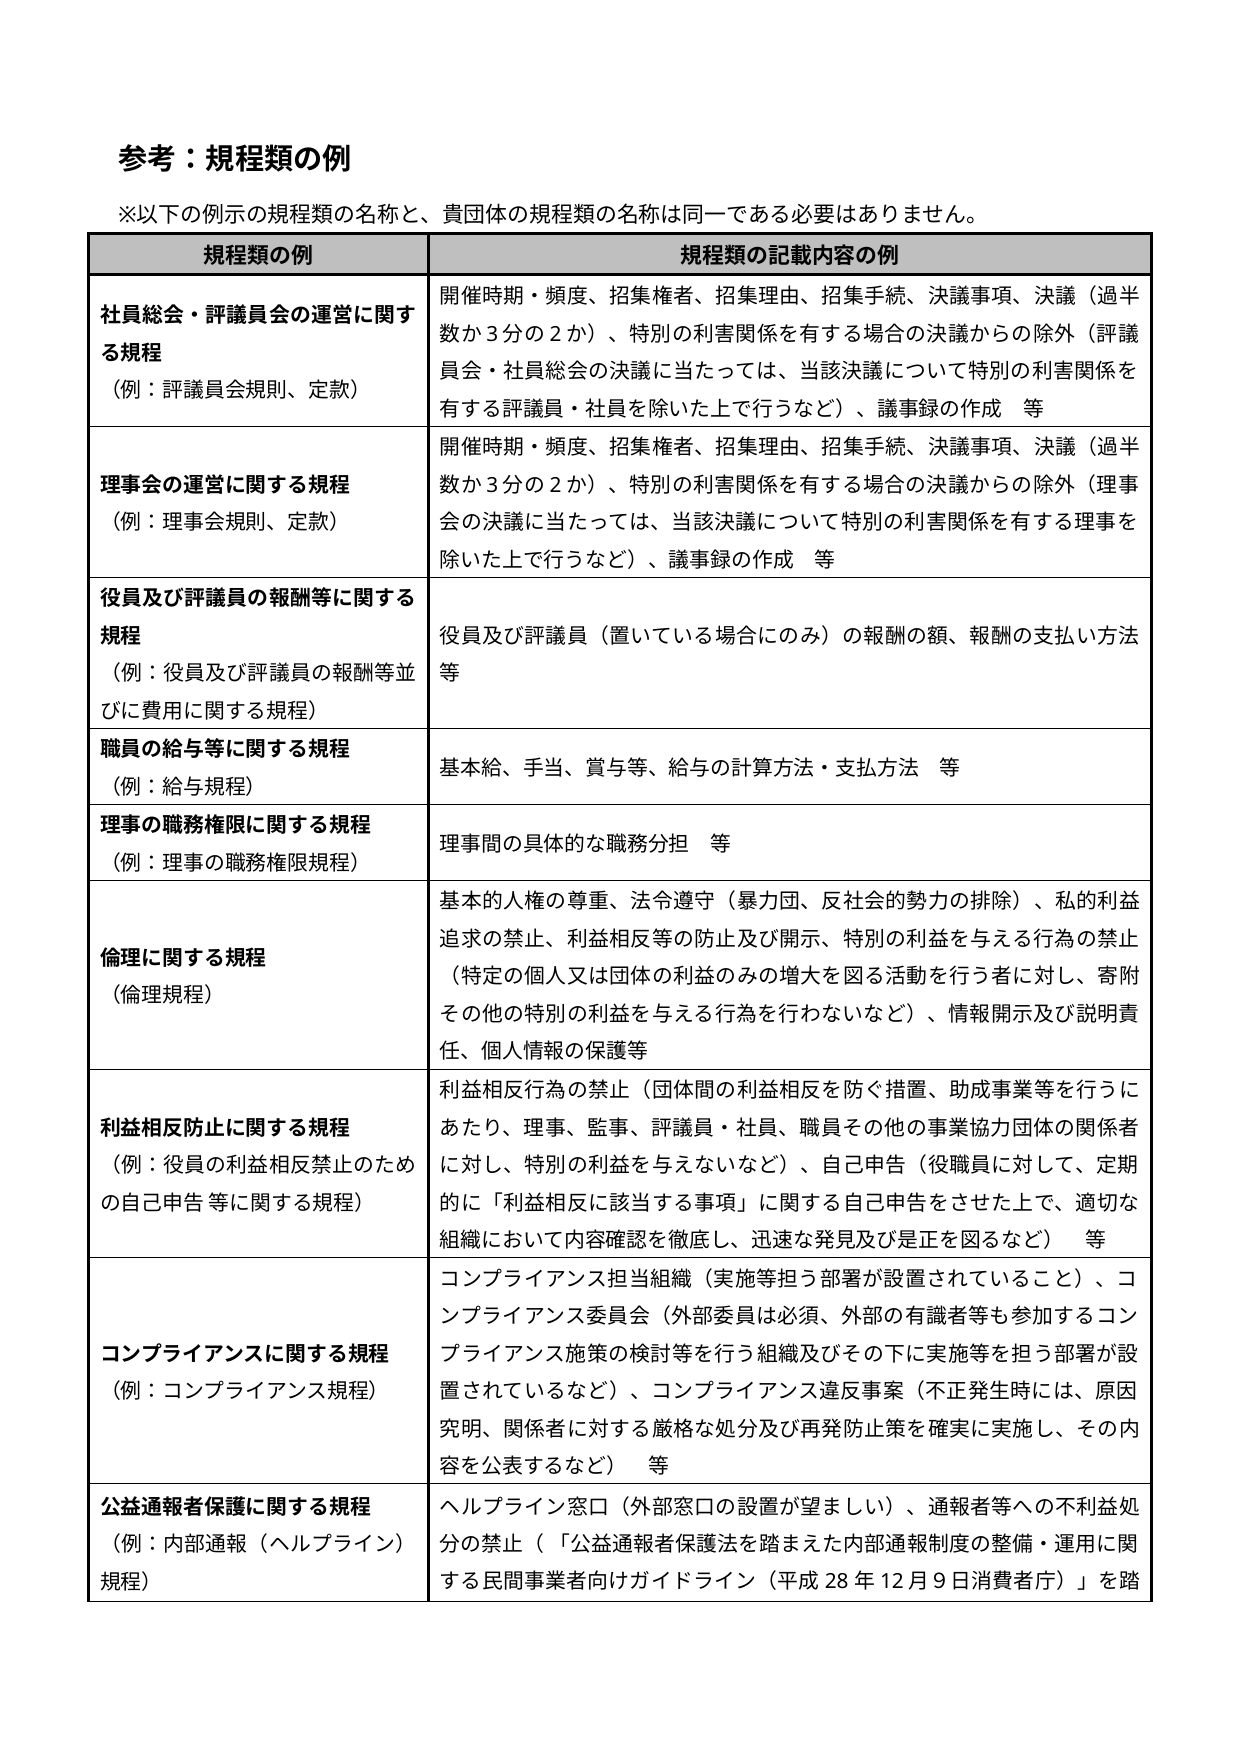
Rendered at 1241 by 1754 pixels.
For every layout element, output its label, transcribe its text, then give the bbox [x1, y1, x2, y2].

table_header 規程類の例 [90, 235, 427, 273]
table_cell コンプライアンス担当組織（実施等担う部署が設置されていること）、コンプライアンス委員会（外部委員は必須、外部の有識者等も参加するコンプライアンス施策の検討等を行う組織及びその下に実施等を担う部署が設置されているなど）、コンプライアンス違反事案（不正発生時には、原因究明、関係者に対する厳格な処分及び再発防止策を確実に実施し、その内容を公表するなど） 等 [430, 1258, 1150, 1483]
table_header 規程類の記載内容の例 [430, 235, 1150, 273]
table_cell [90, 1484, 427, 1601]
table_cell コンプライアンスに関する規程 （例：コンプライアンス規程） [90, 1258, 427, 1483]
table_cell 基本給、手当、賞与等、給与の計算方法・支払方法 等 [430, 729, 1150, 804]
table_cell 利益相反防止に関する規程 （例：役員の利益相反禁止のための自己申告 等に関する規程） [90, 1070, 427, 1257]
text 参考：規程類の例 [118, 119, 1122, 194]
table_cell 開催時期・頻度、招集権者、招集理由、招集手続、決議事項、決議（過半数か3分の2か）、特別の利害関係を有する場合の決議からの除外（理事会の決議に当たっては、当該決議について特別の利害関係を有する理事を除いた上で行うなど）、議事録の作成 等 [430, 427, 1150, 577]
table_cell 職員の給与等に関する規程 （例：給与規程） [90, 729, 427, 804]
table_cell 役員及び評議員の報酬等に関する規程 （例：役員及び評議員の報酬等並びに費用に関する規程） [90, 578, 427, 728]
table_cell 利益相反行為の禁止（団体間の利益相反を防ぐ措置、助成事業等を行うにあたり、理事、監事、評議員・社員、職員その他の事業協力団体の関係者に対し、特別の利益を与えないなど）、自己申告（役職員に対して、定期的に「利益相反に該当する事項」に関する自己申告をさせた上で、適切な組織において内容確認を徹底し、迅速な発見及び是正を図るなど） 等 [430, 1070, 1150, 1257]
table_cell 理事間の具体的な職務分担 等 [430, 805, 1150, 880]
table_cell 開催時期・頻度、招集権者、招集理由、招集手続、決議事項、決議（過半数か3分の2か）、特別の利害関係を有する場合の決議からの除外（評議員会・社員総会の決議に当たっては、当該決議について特別の利害関係を有する評議員・社員を除いた上で行うなど）、議事録の作成 等 [430, 276, 1150, 426]
text ※以下の例示の規程類の名称と、貴団体の規程類の名称は同一である必要はありません。 [118, 194, 1122, 232]
table_cell 役員及び評議員（置いている場合にのみ）の報酬の額、報酬の支払い方法 等 [430, 578, 1150, 728]
table_cell 理事の職務権限に関する規程 （例：理事の職務権限規程） [90, 805, 427, 880]
table_cell 社員総会・評議員会の運営に関する規程 （例：評議員会規則、定款） [90, 276, 427, 426]
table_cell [430, 1484, 1150, 1601]
table_cell 基本的人権の尊重、法令遵守（暴力団、反社会的勢力の排除）、私的利益追求の禁止、利益相反等の防止及び開示、特別の利益を与える行為の禁止（特定の個人又は団体の利益のみの増大を図る活動を行う者に対し、寄附その他の特別の利益を与える行為を行わないなど）、情報開示及び説明責任、個人情報の保護等 [430, 881, 1150, 1068]
table_cell 理事会の運営に関する規程 （例：理事会規則、定款） [90, 427, 427, 577]
table_cell 倫理に関する規程 （倫理規程） [90, 881, 427, 1068]
